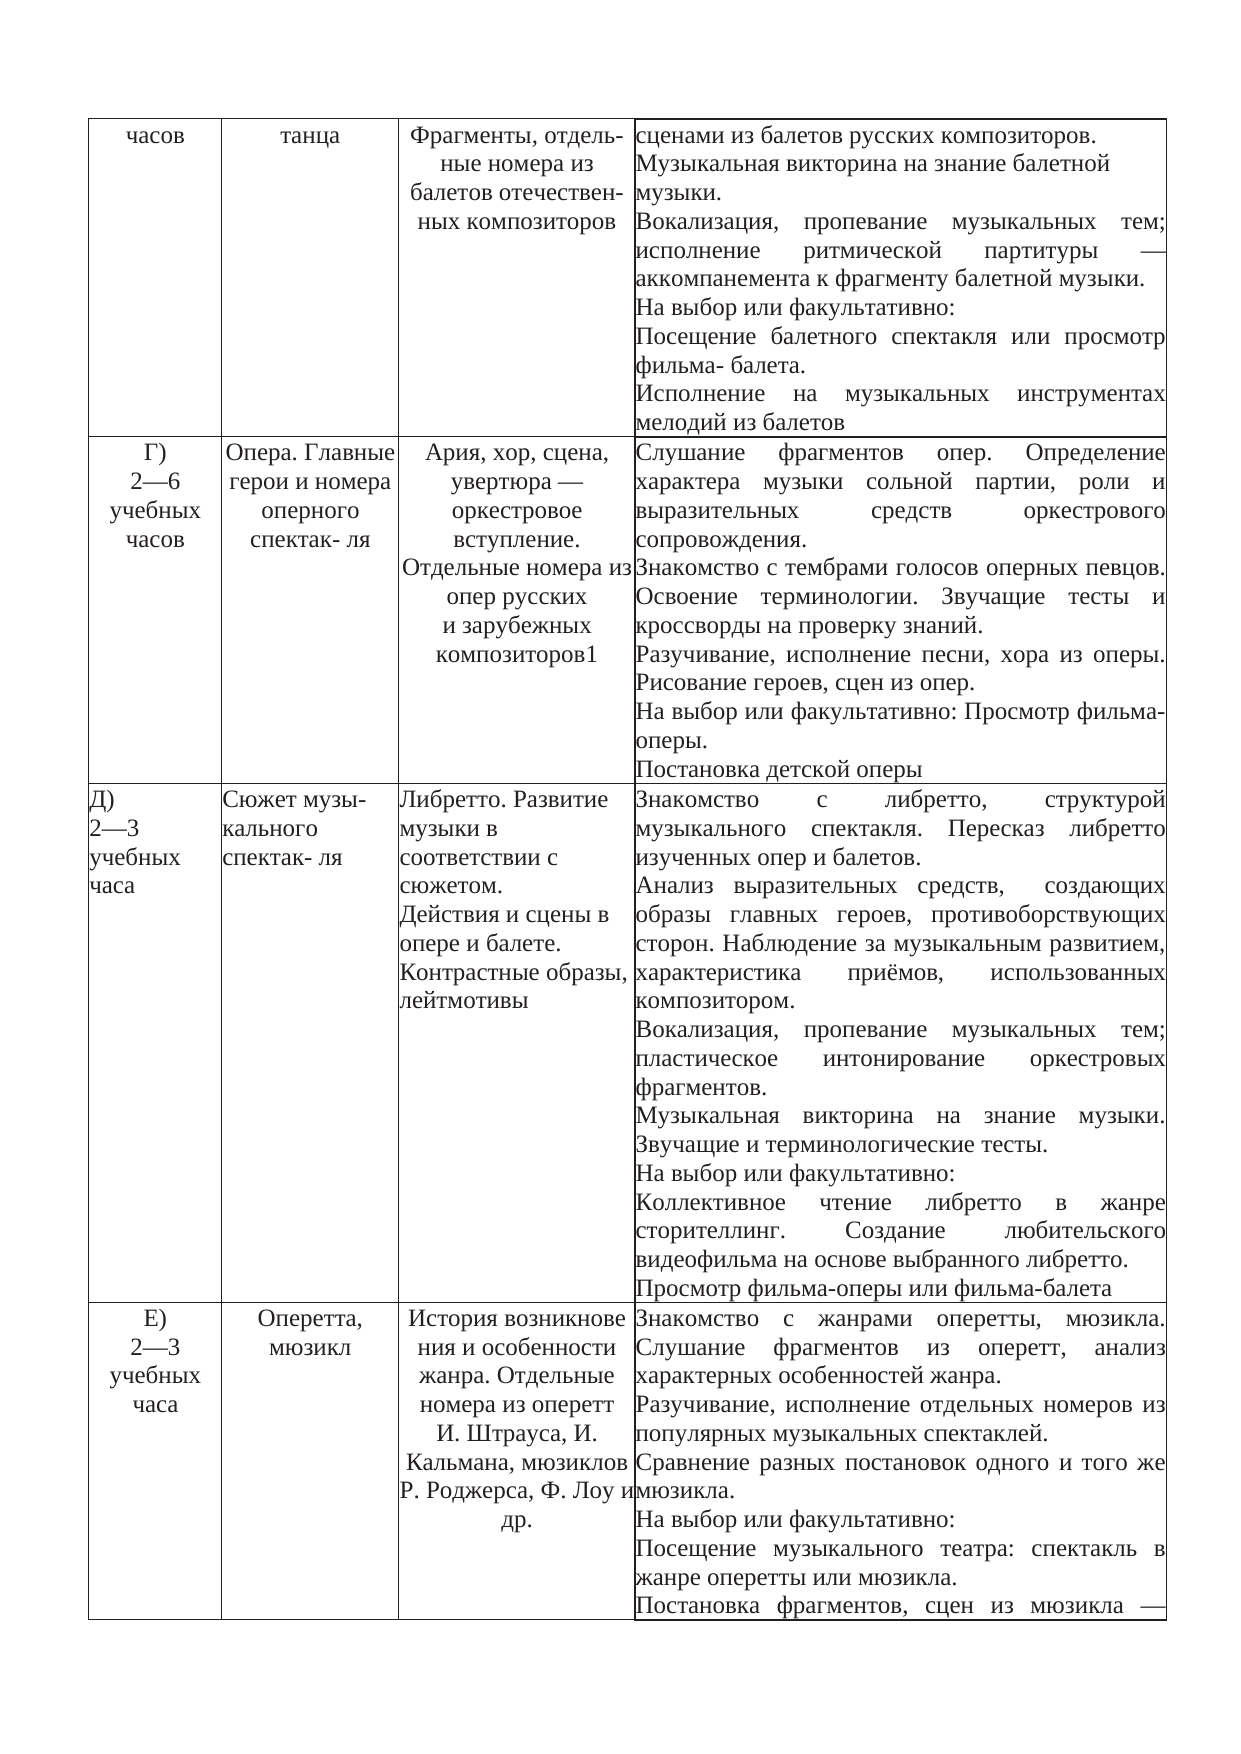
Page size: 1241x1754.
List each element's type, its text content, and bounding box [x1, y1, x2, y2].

table_cell Либретто. Развитие музыки в соответствии с сюжетом. Действия и сцены в опере и балете. Контрастные образы, лейтмотивы [399, 784, 634, 1302]
table_cell Г) 2—6 учебных часов [89, 437, 221, 782]
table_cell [222, 119, 398, 436]
table_cell Опера. Главные герои и номера оперного спектак- ля [222, 437, 398, 782]
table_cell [399, 1303, 634, 1619]
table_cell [89, 119, 221, 436]
table_cell Ария, хор, сцена, увертюра — оркестровое вступление. Отдельные номера из опер русских и зарубежных композиторов1 [399, 437, 634, 782]
table_cell Оперетта, мюзикл [222, 1303, 398, 1619]
table_cell Слушание фрагментов опер. Определение характера музыки сольной партии, роли и выразительных средств оркестрового сопровождения. Знакомство с тембрами голосов оперных певцов. Освоение терминологии. Звучащие тесты и кроссворды на проверку знаний. Разучивание, исполнение песни, хора из оперы. Рисование героев, сцен из опер. На выбор или факультативно: Просмотр фильма-оперы. Постановка детской оперы [636, 438, 1166, 782]
table_cell Сюжет музы- кального спектак- ля [222, 784, 398, 1302]
table_cell Д) 2—3 учебных часа [89, 784, 221, 1302]
table_cell Е) 2—3 учебных часа [89, 1303, 221, 1619]
table_cell Знакомство с либретто, структурой музыкального спектакля. Пересказ либретто изученных опер и балетов. Анализ выразительных средств, создающих образы главных героев, противоборствующих сторон. Наблюдение за музыкальным развитием, характеристика приёмов, использованных композитором. Вокализация, пропевание музыкальных тем; пластическое интонирование оркестровых фрагментов. Музыкальная викторина на знание музыки. Звучащие и терминологические тесты. На выбор или факультативно: Коллективное чтение либретто в жанре сторителлинг. Создание любительского видеофильма на основе выбранного либретто. Просмотр фильма-оперы или фильма-балета [636, 784, 1166, 1302]
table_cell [636, 1303, 1166, 1619]
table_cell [636, 120, 1166, 436]
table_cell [399, 119, 634, 436]
